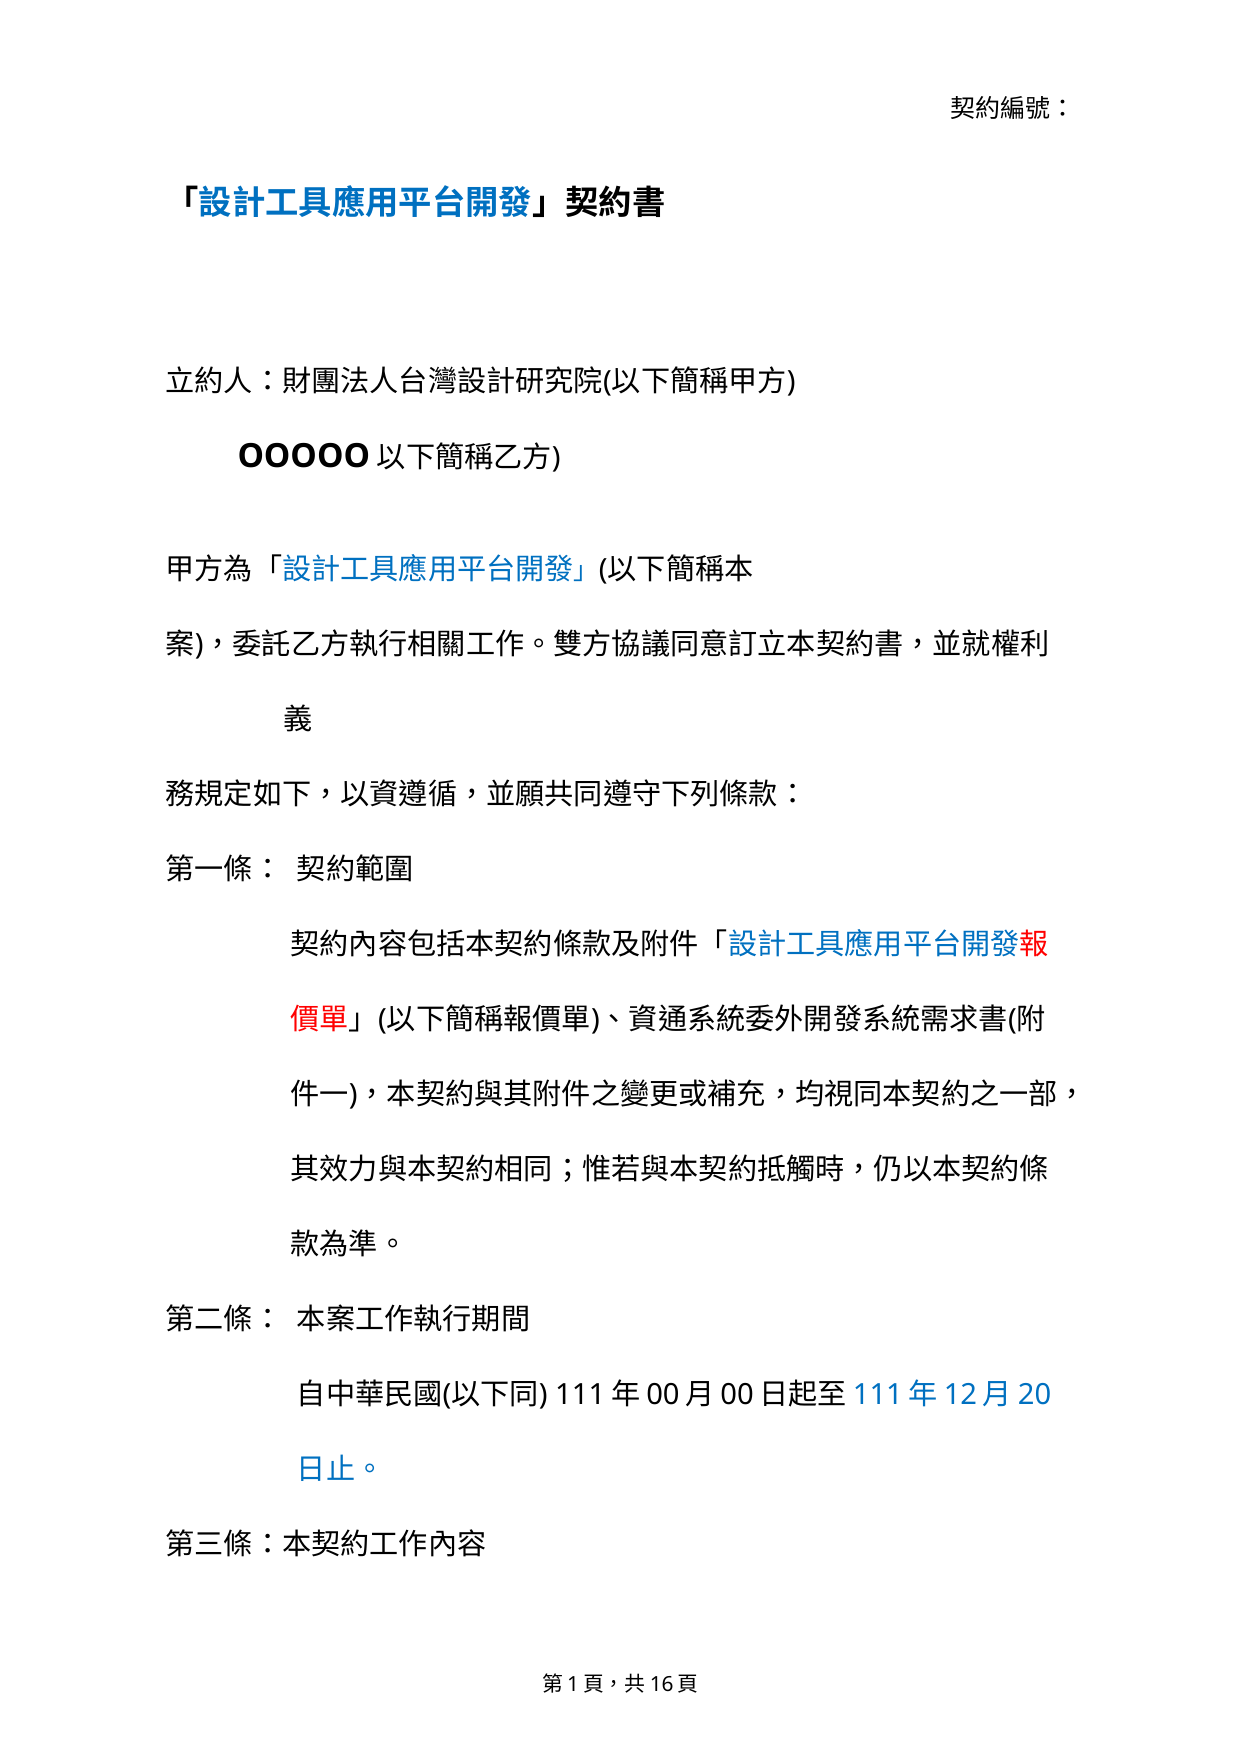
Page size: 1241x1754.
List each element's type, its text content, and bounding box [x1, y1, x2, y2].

list 案)，委託乙方執行相關工作。雙方協議同意訂立本契約書，並就權利義 [165, 604, 1075, 754]
list 契約範圍 [165, 829, 1075, 904]
text 第三條：本契約工作內容 [165, 1504, 1075, 1579]
list 甲方為「設計工具應用平台開發」(以下簡稱本 [165, 529, 1075, 604]
list 本案工作執行期間 [165, 1279, 1075, 1354]
list 務規定如下，以資遵循，並願共同遵守下列條款： [165, 754, 1075, 829]
text OOOOO以下簡稱乙方) [184, 417, 1075, 492]
text 「設計工具應用平台開發」契約書 [165, 162, 1075, 237]
list 自中華民國(以下同) 111年00月00日起至111年12月20日止。 [297, 1354, 1075, 1504]
list 立約人：財團法人台灣設計研究院(以下簡稱甲方) [165, 342, 1075, 417]
list 契約內容包括本契約條款及附件「設計工具應用平台開發報價單」(以下簡稱報價單)、資通系統委外開發系統需求書(附件一)，本契約與其附件之變更或補充，均視同本契約之一部，其效力與本契約相同；惟若與本契約抵觸時，仍以本契約條款為準。 [290, 904, 1075, 1279]
